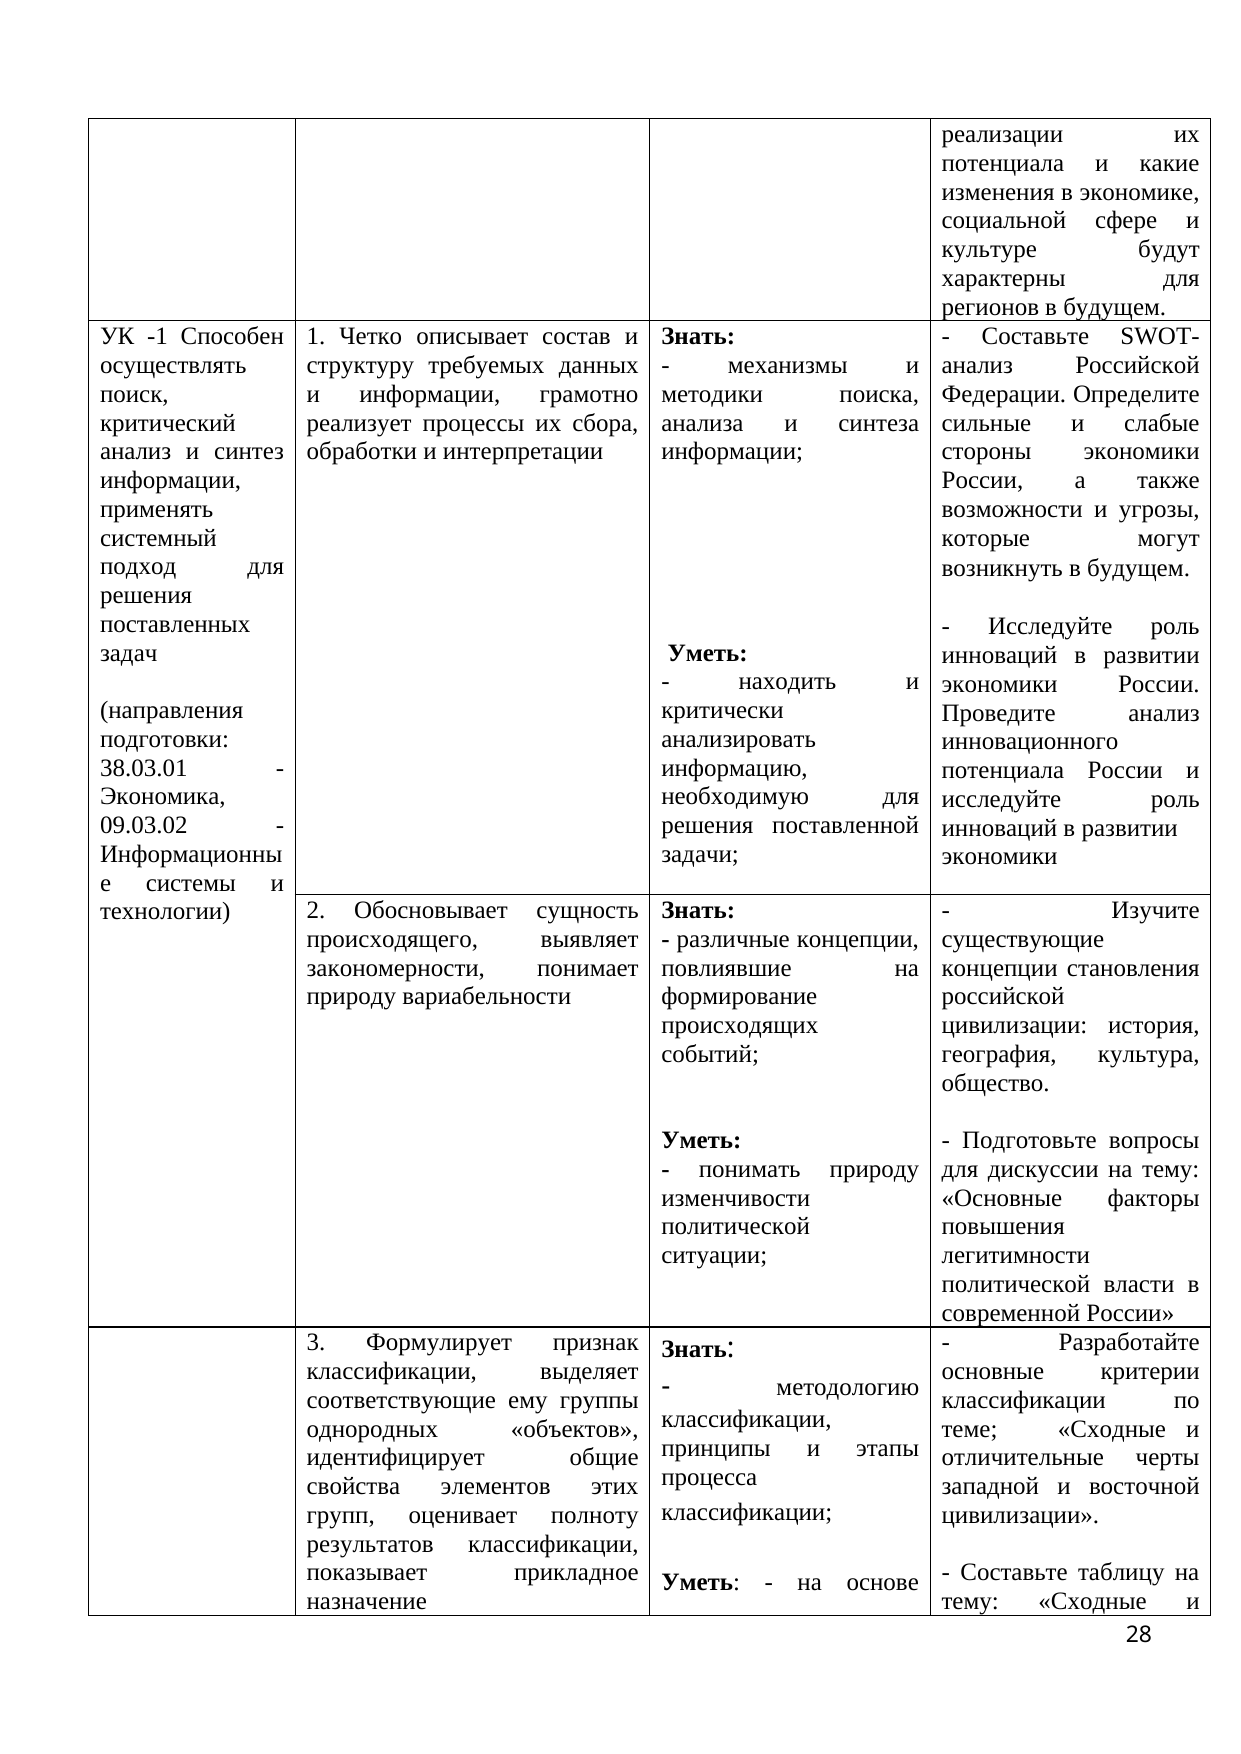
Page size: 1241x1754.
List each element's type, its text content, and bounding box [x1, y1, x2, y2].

table_cell 1. Четко описывает состав и структуру требуемых данных и информации, грамотно реализует процессы их сбора, обработки и интерпретации [296, 321, 649, 894]
table_cell Знать: - различные концепции, повлиявшие на формирование происходящих событий; Уметь: - понимать природу изменчивости политической ситуации; [650, 895, 930, 1326]
table_cell - Составьте SWOT-анализ Российской Федерации. Определите сильные и слабые стороны экономики России, а также возможности и угрозы, которые могут возникнуть в будущем. - Исследуйте роль инноваций в развитии экономики России. Проведите анализ инновационного потенциала России и исследуйте роль инноваций в развитии экономики [931, 321, 1210, 894]
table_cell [296, 119, 649, 320]
table_cell - Изучите существующие концепции становления российской цивилизации: история, география, культура, общество. - Подготовьте вопросы для дискуссии на тему: «Основные факторы повышения легитимности политической власти в современной России» [931, 895, 1210, 1326]
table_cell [931, 119, 1210, 320]
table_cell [931, 1328, 1210, 1615]
table_cell [89, 1328, 295, 1615]
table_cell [650, 119, 930, 320]
table_cell [89, 119, 295, 320]
table_cell УК -1 Способен осуществлять поиск, критический анализ и синтез информации, применять системный подход для решения поставленных задач (направления подготовки: 38.03.01 - Экономика, 09.03.02 - Информационные системы и технологии) [89, 321, 295, 1326]
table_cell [296, 1328, 649, 1615]
table_cell Знать: - механизмы и методики поиска, анализа и синтеза информации; Уметь: - находить и критически анализировать информацию, необходимую для решения поставленной задачи; [650, 321, 930, 894]
table_cell 2. Обосновывает сущность происходящего, выявляет закономерности, понимает природу вариабельности [296, 895, 649, 1326]
